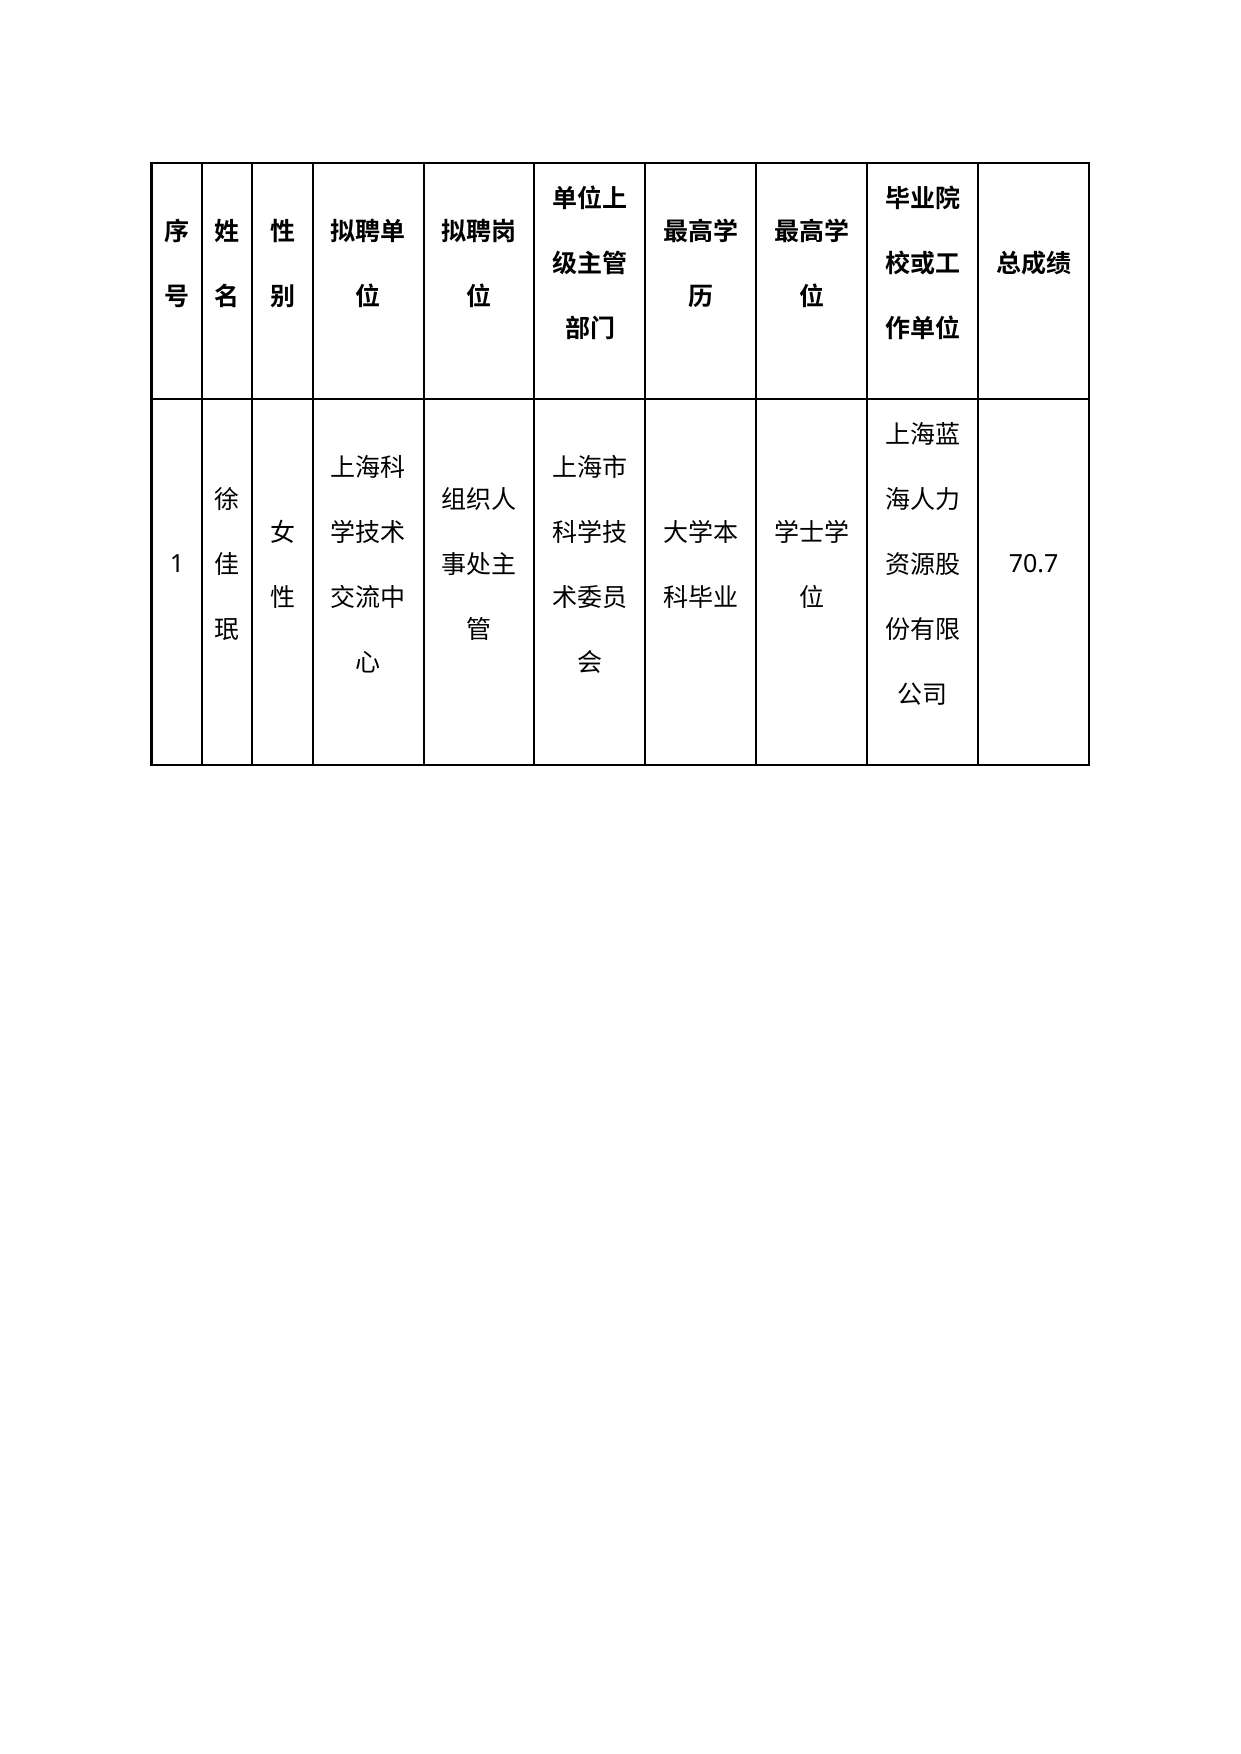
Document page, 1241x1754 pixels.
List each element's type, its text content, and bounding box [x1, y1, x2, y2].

table_header 拟聘岗位 [425, 164, 533, 398]
table_header 单位上级主管部门 [535, 164, 644, 398]
table_cell 上海蓝海人力资源股份有限公司 [868, 400, 977, 764]
table_header 性别 [253, 164, 312, 398]
table_cell 女性 [253, 400, 312, 764]
table_cell 学士学位 [757, 400, 866, 764]
table_header 最高学历 [646, 164, 755, 398]
table_header 序号 [153, 164, 201, 398]
table_cell 徐佳珉 [203, 400, 251, 764]
table_cell 大学本科毕业 [646, 400, 755, 764]
table_header 毕业院校或工作单位 [868, 164, 977, 398]
table_header 姓名 [203, 164, 251, 398]
table_header 总成绩 [979, 164, 1088, 398]
table_cell 上海市科学技术委员会 [535, 400, 644, 764]
table_header 最高学位 [757, 164, 866, 398]
table_cell 上海科学技术交流中心 [314, 400, 423, 764]
table_cell 1 [153, 400, 201, 764]
table_cell 组织人事处主管 [425, 400, 533, 764]
table_cell 70.7 [979, 400, 1088, 764]
table_header 拟聘单位 [314, 164, 423, 398]
